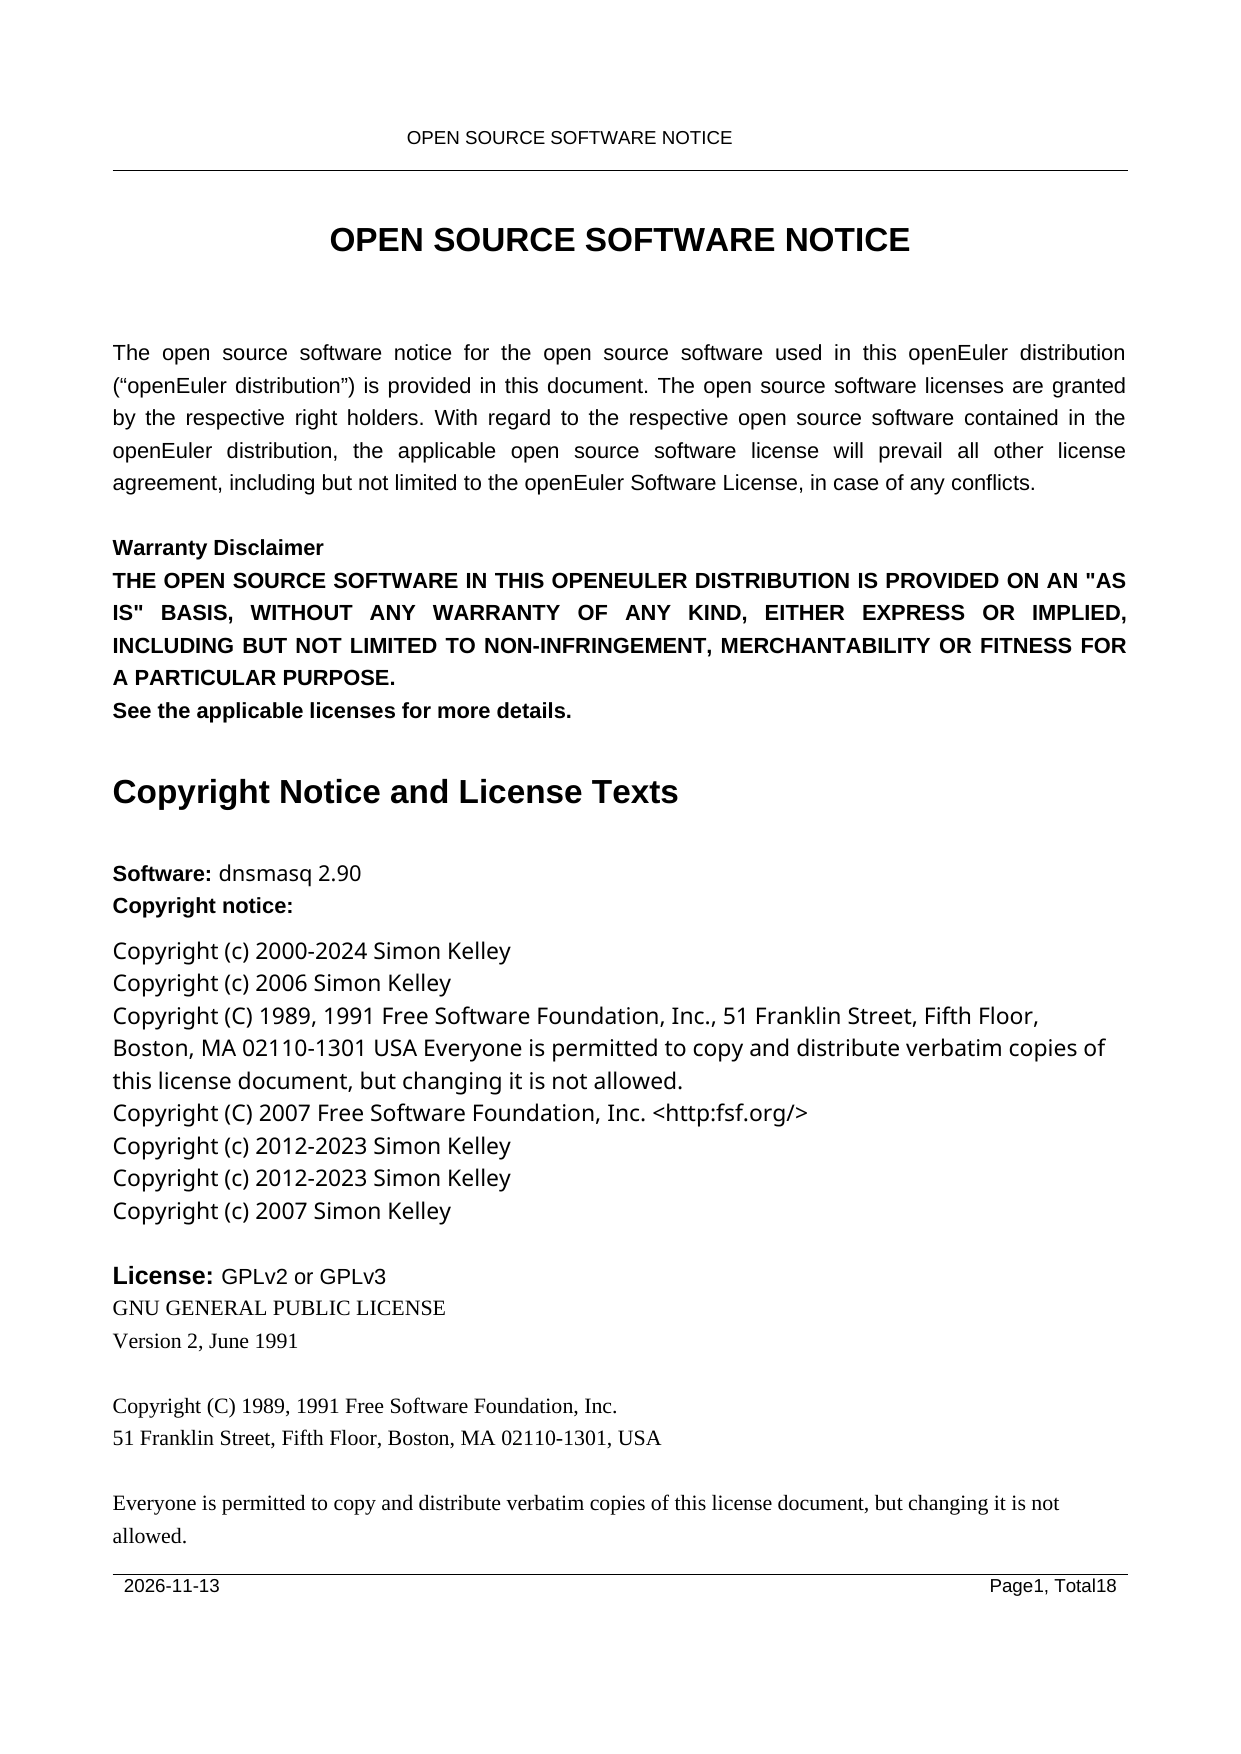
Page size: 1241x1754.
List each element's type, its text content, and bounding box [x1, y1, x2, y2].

text License: GPLv2 or GPLv3 [112, 1259, 1128, 1291]
text The open source software notice for the open source software used in this openEuler distribution (“openEuler distribution”) is provided in this document. The open source software licenses are granted by the respective right holders. With regard to the respective open source software contained in the openEuler distribution, the applicable open source software license will prevail all other license agreement, including but not limited to the openEuler Software License, in case of any conflicts. [112, 336, 1128, 499]
title Software: dnsmasq 2.90 [112, 856, 1128, 889]
text Copyright notice: [112, 889, 1128, 921]
text OPEN SOURCE SOFTWARE NOTICE [112, 206, 1128, 271]
text THE OPEN SOURCE SOFTWARE IN THIS OPENEULER DISTRIBUTION IS PROVIDED ON AN "AS IS" BASIS, WITHOUT ANY WARRANTY OF ANY KIND, EITHER EXPRESS OR IMPLIED, INCLUDING BUT NOT LIMITED TO NON-INFRINGEMENT, MERCHANTABILITY OR FITNESS FOR A PARTICULAR PURPOSE. See the applicable licenses for more details. [112, 564, 1128, 726]
text Copyright (c) 2000-2024 Simon Kelley Copyright (c) 2006 Simon Kelley Copyright (C) 1989, 1991 Free Software Foundation, Inc., 51 Franklin Street, Fifth Floor, Boston, MA 02110-1301 USA Everyone is permitted to copy and distribute verbatim copies of this license document, but changing it is not allowed. Copyright (C) 2007 Free Software Foundation, Inc. <http:fsf.org/> Copyright (c) 2012-2023 Simon Kelley Copyright (c) 2012-2023 Simon Kelley Copyright (c) 2007 Simon Kelley [112, 934, 1128, 1259]
text Copyright Notice and License Texts [112, 759, 1128, 824]
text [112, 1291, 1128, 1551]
text Warranty Disclaimer [112, 531, 1128, 564]
